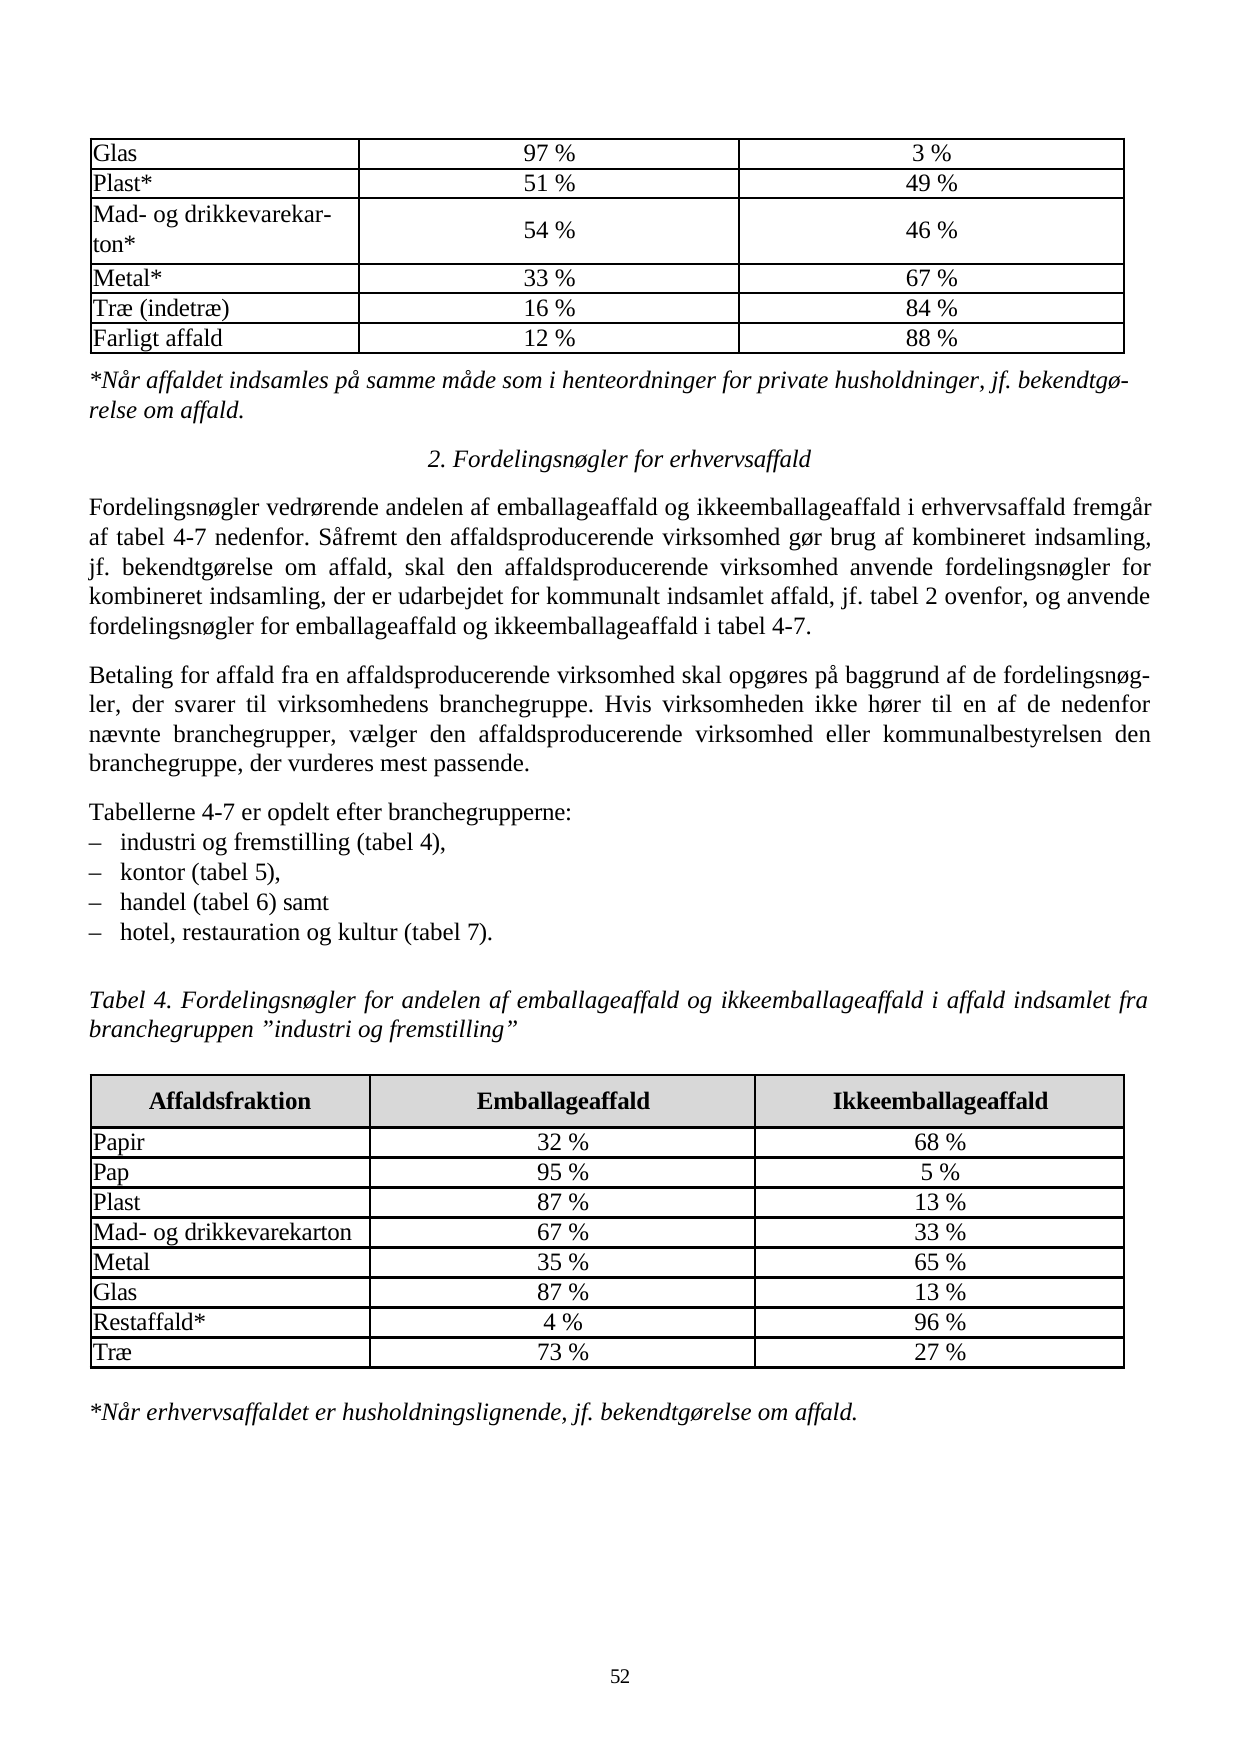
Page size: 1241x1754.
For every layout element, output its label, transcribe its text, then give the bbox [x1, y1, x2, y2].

text *Når erhvervsaffaldet er husholdningslignende, jf. bekendtgørelse om affald. [88, 1397, 1163, 1426]
list hotel, restauration og kultur (tabel 7). [88, 917, 1163, 946]
table_cell 65 % [756, 1249, 1123, 1276]
table_cell 33 % [756, 1219, 1123, 1246]
table_cell 32 % [371, 1129, 754, 1156]
table_cell 12 % [360, 324, 738, 352]
table_cell Mad- og drikkevarekar- ton* [92, 199, 358, 262]
table_cell Træ (indetræ) [92, 294, 358, 322]
text Tabel 4. Fordelingsnøgler for andelen af emballageaffald og ikkeemballageaffald i affald indsamlet fra branchegruppen ”industri og fremstilling” [88, 985, 1152, 1043]
table_cell 67 % [371, 1219, 754, 1246]
list kontor (tabel 5), [88, 857, 1163, 886]
table_cell Farligt affald [92, 324, 358, 352]
list industri og fremstilling (tabel 4), [88, 827, 1163, 856]
table_cell 87 % [371, 1189, 754, 1216]
table_cell Restaffald* [92, 1309, 369, 1336]
table_cell 5 % [756, 1159, 1123, 1186]
table_cell 87 % [371, 1279, 754, 1306]
text Fordelingsnøgler vedrørende andelen af emballageaffald og ikkeemballageaffald i erhvervsaffald fremgår af tabel 4-7 nedenfor. Såfremt den affaldsproducerende virksomhed gør brug af kombineret indsamling, jf. bekendtgørelse om affald, skal den affaldsproducerende virksomhed anvende fordelingsnøgler for kombineret indsamling, der er udarbejdet for kommunalt indsamlet affald, jf. tabel 2 ovenfor, og anvende fordelingsnøgler for emballageaffald og ikkeemballageaffald i tabel 4-7. [88, 492, 1152, 639]
table_cell 33 % [360, 265, 738, 292]
table_header Ikkeemballageaffald [756, 1076, 1123, 1126]
table_cell 46 % [740, 199, 1123, 262]
table_cell 67 % [740, 265, 1123, 292]
table_cell 73 % [371, 1339, 754, 1366]
table_cell 4 % [371, 1309, 754, 1336]
table_cell 51 % [360, 170, 738, 197]
table_cell Glas [92, 1279, 369, 1306]
table_cell Plast* [92, 170, 358, 197]
table_cell 95 % [371, 1159, 754, 1186]
table_cell 96 % [756, 1309, 1123, 1336]
table_cell 97 % [360, 140, 738, 167]
text Betaling for affald fra en affaldsproducerende virksomhed skal opgøres på baggrund af de fordelingsnøg- ler, der svarer til virksomhedens branchegruppe. Hvis virksomheden ikke hører til en af de nedenfor nævnte branchegrupper, vælger den affaldsproducerende virksomhed eller kommunalbestyrelsen den branchegruppe, der vurderes mest passende. [88, 660, 1152, 777]
table_header Affaldsfraktion [92, 1076, 369, 1126]
table_cell Metal [92, 1249, 369, 1276]
table_cell 49 % [740, 170, 1123, 197]
text Tabellerne 4-7 er opdelt efter branchegrupperne: [88, 797, 1163, 826]
list Fordelingsnøgler for erhvervsaffald [428, 444, 1163, 472]
table_cell 54 % [360, 199, 738, 262]
table_cell Træ [92, 1339, 369, 1366]
table_cell Glas [92, 140, 358, 167]
text *Når affaldet indsamles på samme måde som i henteordninger for private husholdninger, jf. bekendtgø- relse om affald. [88, 366, 1163, 424]
table_header Emballageaffald [371, 1076, 754, 1126]
table_cell 27 % [756, 1339, 1123, 1366]
table_cell 84 % [740, 294, 1123, 322]
table_cell 35 % [371, 1249, 754, 1276]
table_cell 88 % [740, 324, 1123, 352]
table_cell Papir [92, 1129, 369, 1156]
table_cell 16 % [360, 294, 738, 322]
table_cell 13 % [756, 1279, 1123, 1306]
table_cell 68 % [756, 1129, 1123, 1156]
table_cell Plast [92, 1189, 369, 1216]
list handel (tabel 6) samt [88, 887, 1163, 916]
table_cell Pap [92, 1159, 369, 1186]
table_cell Metal* [92, 265, 358, 292]
table_cell 3 % [740, 140, 1123, 167]
table_cell Mad- og drikkevarekarton [92, 1219, 369, 1246]
table_cell 13 % [756, 1189, 1123, 1216]
